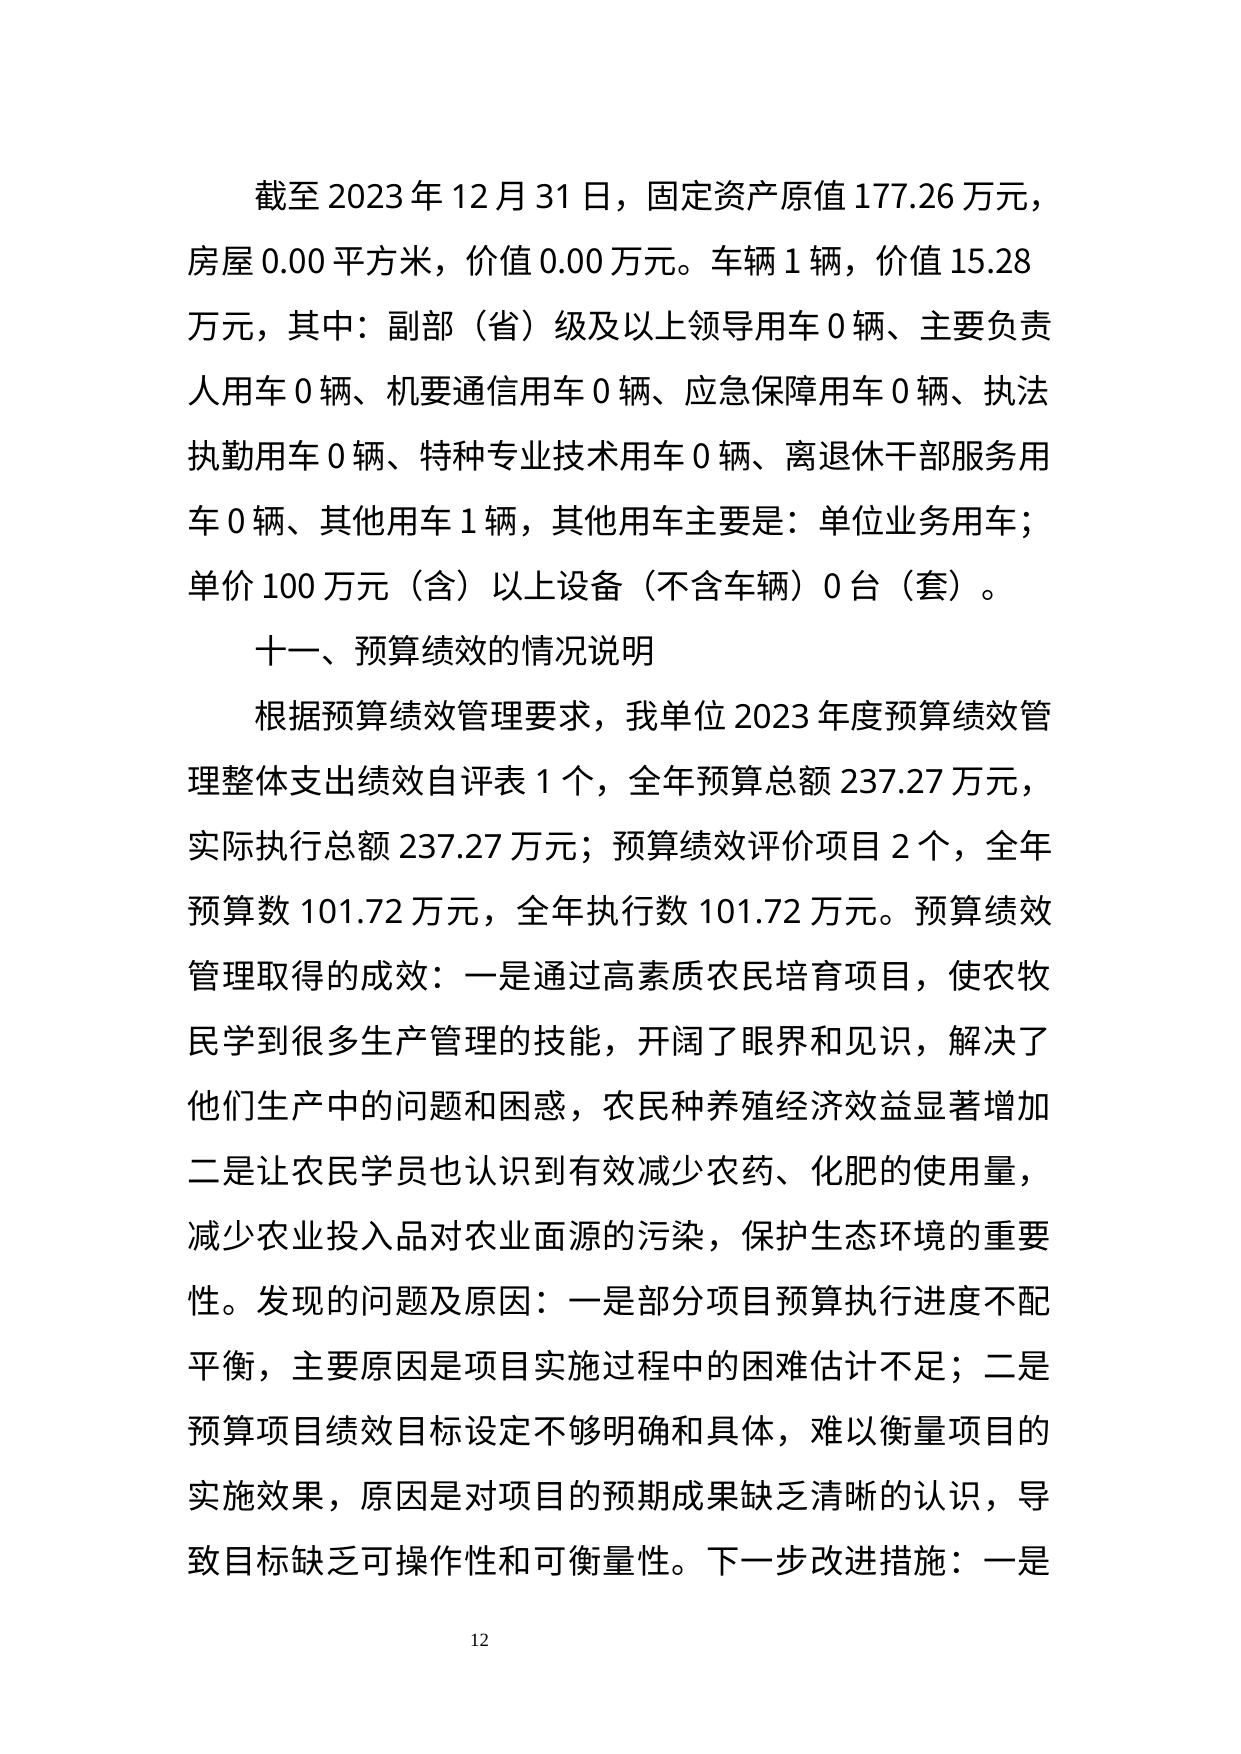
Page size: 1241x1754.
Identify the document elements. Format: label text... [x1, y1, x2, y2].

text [187, 682, 1053, 1592]
text 十一、预算绩效的情况说明 [187, 617, 1053, 682]
text 截至2023年12月31日，固定资产原值177.26万元，房屋0.00平方米，价值0.00万元。车辆1辆，价值15.28万元，其中：副部（省）级及以上领导用车0辆、主要负责人用车0辆、机要通信用车0辆、应急保障用车0辆、执法执勤用车0辆、特种专业技术用车0辆、离退休干部服务用车0辆、其他用车1辆，其他用车主要是：单位业务用车；单价100万元（含）以上设备（不含车辆）0台（套）。 [187, 162, 1053, 617]
